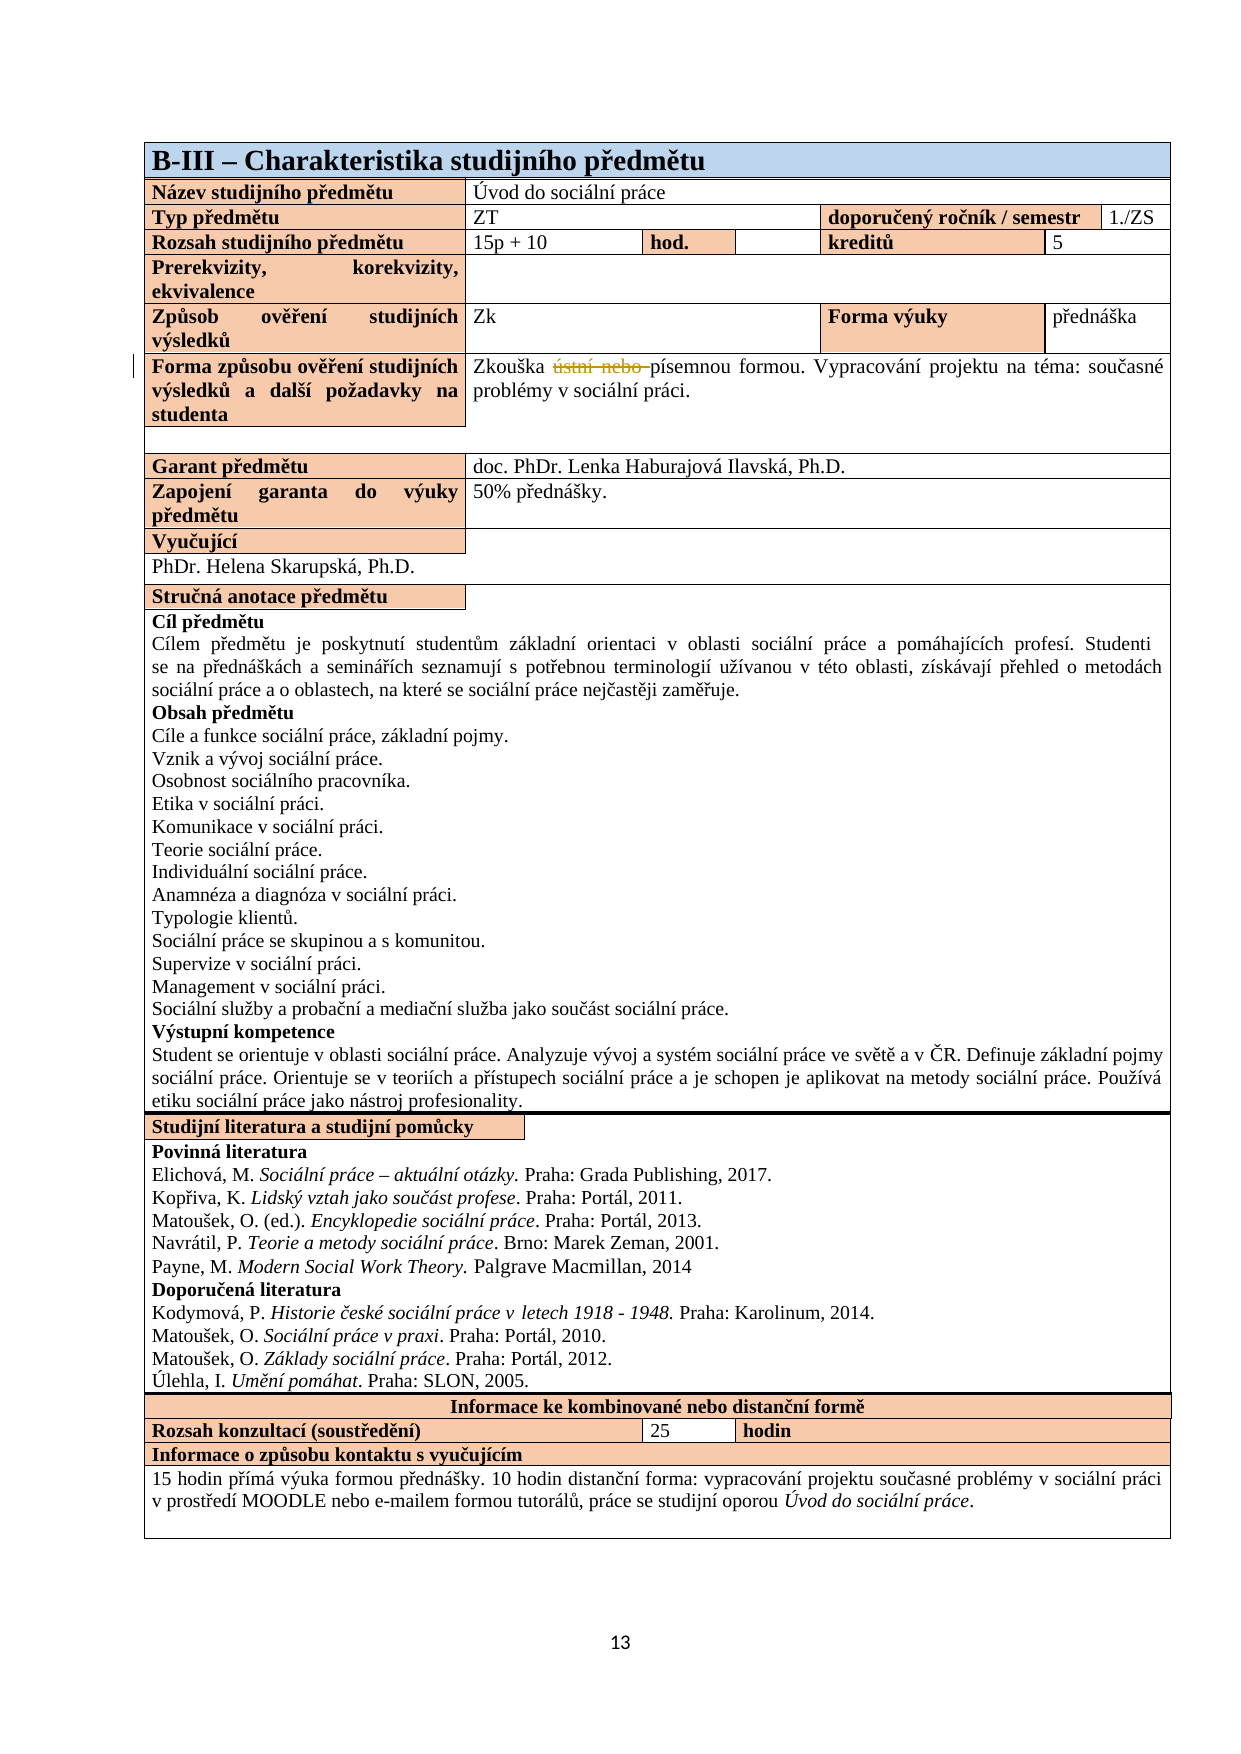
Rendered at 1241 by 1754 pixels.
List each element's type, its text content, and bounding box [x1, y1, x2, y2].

table_cell Stručná anotace předmětu [145, 585, 465, 608]
table_cell Informace o způsobu kontaktu s vyučujícím [145, 1443, 1170, 1465]
table_cell doc. PhDr. Lenka Haburajová Ilavská, Ph.D. [466, 454, 1170, 478]
table_cell Forma výuky [821, 304, 1044, 352]
table_cell Typ předmětu [145, 205, 465, 229]
table_cell Prerekvizity, korekvizity, ekvivalence [145, 255, 465, 303]
table_cell Zk [466, 304, 820, 352]
table_cell Povinná literatura Elichová, M. Sociální práce – aktuální otázky. Praha: Grada Publishing, 2017. Kopřiva, K. Lidský vztah jako součást profese. Praha: Portál, 2011. Matoušek, O. (ed.). Encyklopedie sociální práce. Praha: Portál, 2013. Navrátil, P. Teorie a metody sociální práce. Brno: Marek Zeman, 2001. Payne, M. Modern Social Work Theory. Palgrave Macmillan, 2014 Doporučená literatura Kodymová, P. Historie české sociální práce v letech 1918 - 1948. Praha: Karolinum, 2014. Matoušek, O. Sociální práce v praxi. Praha: Portál, 2010. Matoušek, O. Základy sociální práce. Praha: Portál, 2012. Úlehla, I. Umění pomáhat. Praha: SLON, 2005. [145, 1139, 1170, 1392]
table_cell [466, 529, 1170, 553]
table_cell Cíl předmětu Cílem předmětu je poskytnutí studentům základní orientaci v oblasti sociální práce a pomáhajících profesí. Studenti se na přednáškách a seminářích seznamují s potřebnou terminologií užívanou v této oblasti, získávají přehled o metodách sociální práce a o oblastech, na které se sociální práce nejčastěji zaměřuje. Obsah předmětu Cíle a funkce sociální práce, základní pojmy. Vznik a vývoj sociální práce. Osobnost sociálního pracovníka. Etika v sociální práci. Komunikace v sociální práci. Teorie sociální práce. Individuální sociální práce. Anamnéza a diagnóza v sociální práci. Typologie klientů. Sociální práce se skupinou a s komunitou. Supervize v sociální práci. Management v sociální práci. Sociální služby a probační a mediační služba jako součást sociální práce. Výstupní kompetence Student se orientuje v oblasti sociální práce. Analyzuje vývoj a systém sociální práce ve světě a v ČR. Definuje základní pojmy sociální práce. Orientuje se v teoriích a přístupech sociální práce a je schopen je aplikovat na metody sociální práce. Používá etiku sociální práce jako nástroj profesionality. [145, 609, 1170, 1111]
table_cell kreditů [821, 230, 1044, 254]
table_cell [525, 1115, 1170, 1139]
table_cell PhDr. Helena Skarupská, Ph.D. [145, 553, 1170, 583]
table_cell 1./ZS [1102, 205, 1170, 229]
table_cell Název studijního předmětu [145, 180, 465, 204]
table_cell Zapojení garanta do výuky předmětu [145, 479, 465, 527]
table_cell doporučený ročník / semestr [821, 205, 1101, 229]
table_cell Forma způsobu ověření studijních výsledků a další požadavky na studenta [145, 354, 465, 426]
table_cell 25 [643, 1419, 735, 1442]
table_cell Zkouška písemnou formou. Vypracování projektu na téma: současné problémy v sociální práci. [466, 354, 1170, 426]
table_cell hod. [643, 230, 735, 254]
table_cell Úvod do sociální práce [466, 180, 1170, 204]
table_cell Rozsah studijního předmětu [145, 230, 465, 254]
table_cell přednáška [1046, 304, 1170, 352]
table_cell [466, 255, 1170, 303]
table_cell [145, 426, 1170, 453]
table_cell [736, 230, 820, 254]
table_cell Vyučující [145, 529, 465, 553]
table_cell Informace ke kombinované nebo distanční formě [145, 1395, 1171, 1418]
table_cell 5 [1046, 230, 1170, 254]
table_header B-III – Charakteristika studijního předmětu [145, 143, 1170, 177]
table_cell Způsob ověření studijních výsledků [145, 304, 465, 352]
table_cell 15p + 10 [466, 230, 642, 254]
table_cell hodin [736, 1419, 1170, 1442]
table_cell 15 hodin přímá výuka formou přednášky. 10 hodin distanční forma: vypracování projektu současné problémy v sociální práci v prostředí MOODLE nebo e-mailem formou tutorálů, práce se studijní oporou Úvod do sociální práce. [145, 1466, 1170, 1538]
table_cell Studijní literatura a studijní pomůcky [145, 1115, 524, 1139]
table_cell Rozsah konzultací (soustředění) [145, 1419, 642, 1442]
table_cell 50% přednášky. [466, 479, 1170, 527]
table_cell ZT [466, 205, 820, 229]
table_cell Garant předmětu [145, 454, 465, 478]
table_cell [466, 585, 1170, 608]
